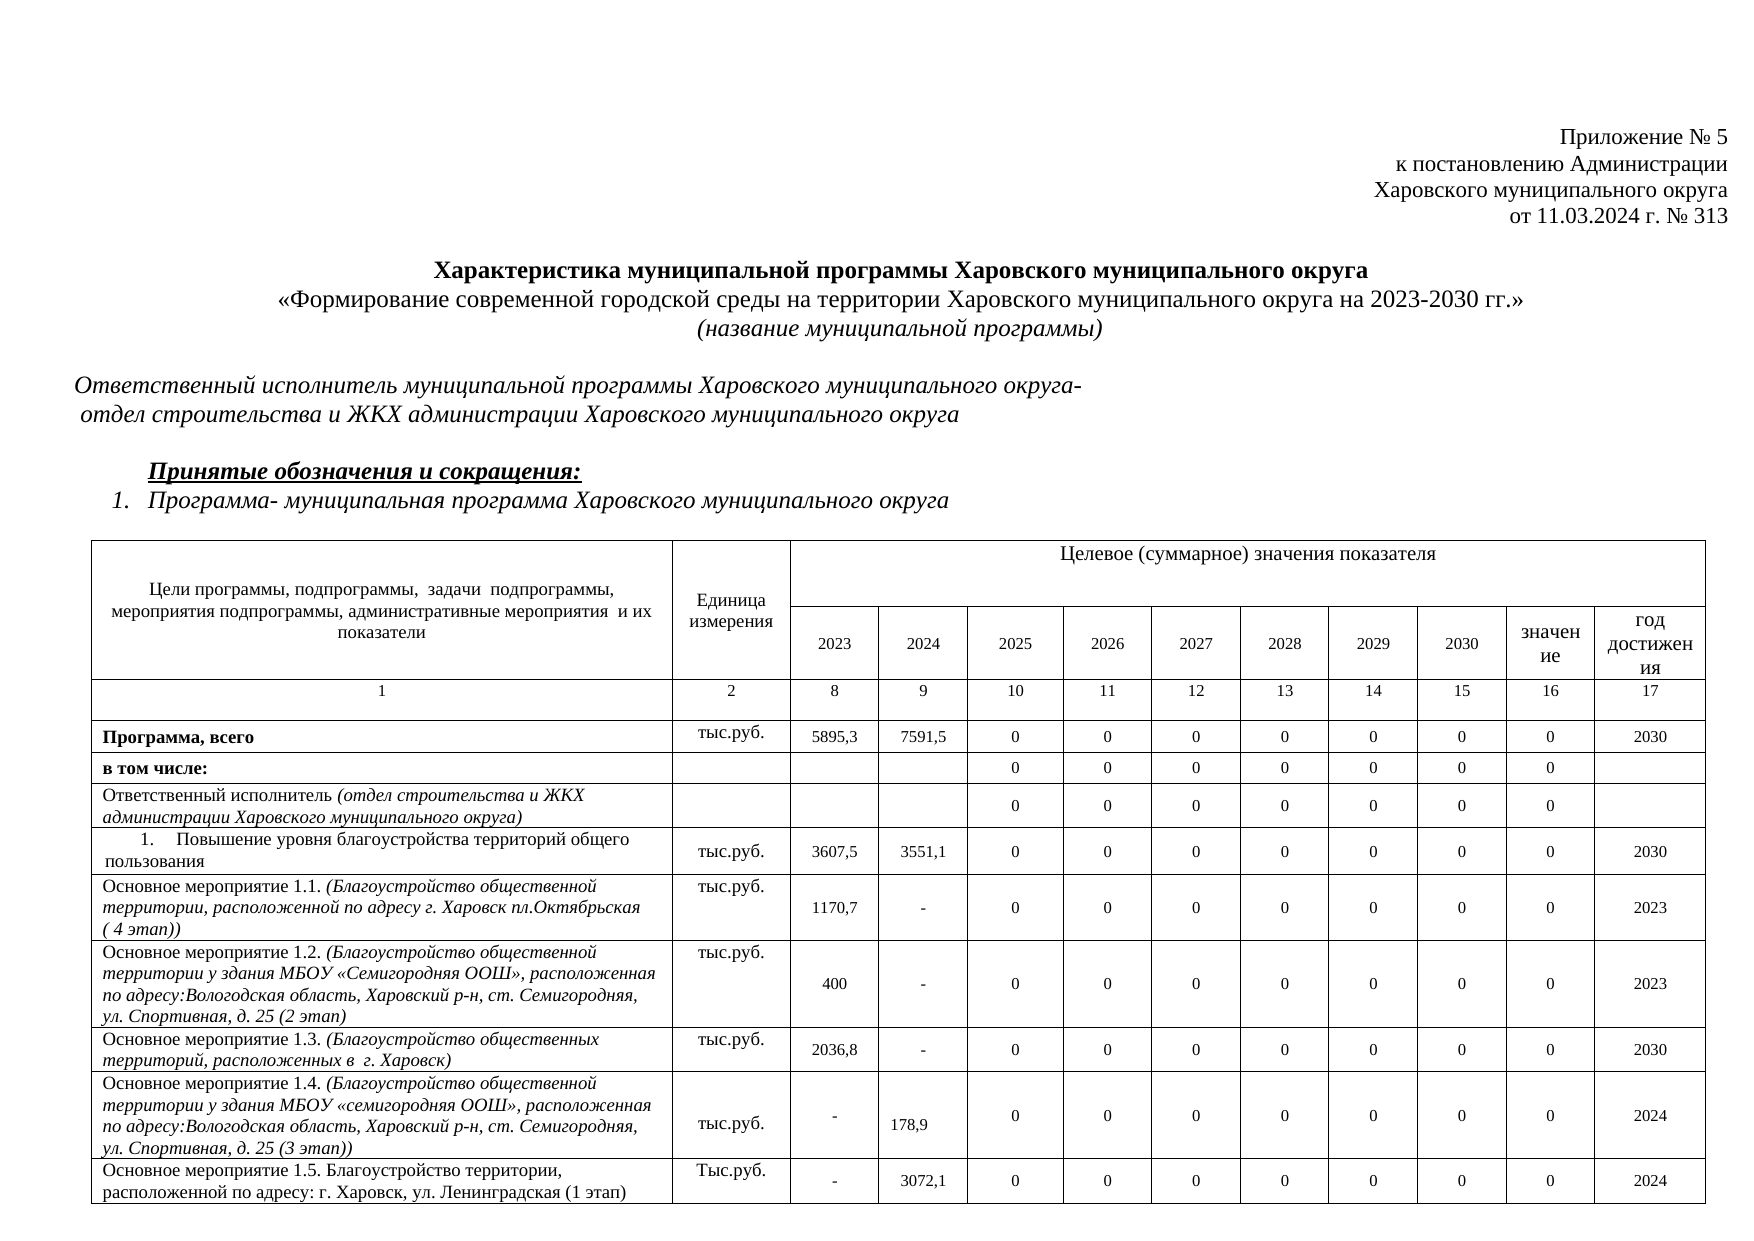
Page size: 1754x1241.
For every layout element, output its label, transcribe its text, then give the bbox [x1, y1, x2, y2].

table_cell 14 [1329, 680, 1417, 720]
table_cell 0 [1418, 875, 1506, 939]
table_cell 0 [968, 1072, 1063, 1158]
table_cell 0 [968, 828, 1063, 874]
table_cell 0 [968, 875, 1063, 939]
table_cell 0 [1507, 1159, 1594, 1202]
table_cell 1 [92, 680, 672, 720]
table_cell в том числе: [92, 753, 672, 783]
table_cell 178,9 [879, 1072, 967, 1158]
table_cell 0 [1241, 721, 1328, 752]
table_cell 3072,1 [879, 1159, 967, 1202]
table_cell 0 [1418, 1028, 1506, 1071]
table_header Целевое (суммарное) значения показателя [791, 541, 1705, 606]
text Принятые обозначения и сокращения: [74, 456, 1728, 485]
table_cell 0 [1064, 828, 1151, 874]
table_cell 0 [1418, 1159, 1506, 1202]
table_cell тыс.руб. [673, 1028, 790, 1071]
table_cell Программа, всего [92, 721, 672, 752]
table_cell тыс.руб. [673, 721, 790, 752]
table_cell 17 [1595, 680, 1705, 720]
table_cell 3607,5 [791, 828, 878, 874]
table_cell 0 [1064, 753, 1151, 783]
table_cell 0 [968, 784, 1063, 827]
text к постановлению Администрации [74, 150, 1728, 176]
table_cell [791, 753, 878, 783]
table_cell 0 [968, 1028, 1063, 1071]
table_cell 10 [968, 680, 1063, 720]
table_cell 2029 [1329, 607, 1417, 679]
table_cell 0 [1507, 1028, 1594, 1071]
table_cell 0 [968, 941, 1063, 1027]
table_cell Основное мероприятие 1.5. Благоустройство территории, расположенной по адресу: г. Харовск, ул. Ленинградская (1 этап) [92, 1159, 672, 1202]
table_cell 0 [1152, 1072, 1240, 1158]
table_cell год достижения [1595, 607, 1705, 679]
table_cell 9 [879, 680, 967, 720]
table_cell [1595, 753, 1705, 783]
table_cell 0 [1329, 753, 1417, 783]
table_cell значение [1507, 607, 1594, 679]
text отдел строительства и ЖКХ администрации Харовского муниципального округа [74, 399, 1728, 428]
text Характеристика муниципальной программы Харовского муниципального округа [74, 255, 1728, 284]
text Харовского муниципального округа [74, 176, 1728, 202]
table_cell 0 [1241, 875, 1328, 939]
table_cell 2024 [879, 607, 967, 679]
table_cell 0 [1152, 784, 1240, 827]
text (название муниципальной программы) [74, 313, 1728, 341]
table_cell 2024 [1595, 1159, 1705, 1202]
table_cell 1170,7 [791, 875, 878, 939]
table_cell 5895,3 [791, 721, 878, 752]
table_cell 0 [1507, 784, 1594, 827]
table_cell 0 [1241, 784, 1328, 827]
table_cell 13 [1241, 680, 1328, 720]
table_cell 0 [1329, 875, 1417, 939]
table_cell 0 [968, 753, 1063, 783]
table_cell 0 [968, 721, 1063, 752]
table_cell 2030 [1595, 1028, 1705, 1071]
table_cell Основное мероприятие 1.1. (Благоустройство общественной территории, расположенной по адресу г. Харовск пл.Октябрьская ( 4 этап)) [92, 875, 672, 939]
table_cell 0 [1064, 784, 1151, 827]
table_cell 0 [1329, 1159, 1417, 1202]
table_cell 0 [1507, 828, 1594, 874]
table_cell 0 [1241, 941, 1328, 1027]
table_cell Повышение уровня благоустройства территорий общего пользования [92, 828, 672, 874]
table_cell Основное мероприятие 1.2. (Благоустройство общественной территории у здания МБОУ «Семигородняя ООШ», расположенная по адресу:Вологодская область, Харовский р-н, ст. Семигородняя, ул. Спортивная, д. 25 (2 этап) [92, 941, 672, 1027]
table_cell тыс.руб. [673, 875, 790, 939]
table_cell 15 [1418, 680, 1506, 720]
table_cell [673, 753, 790, 783]
table_cell - [879, 1028, 967, 1071]
table_cell 0 [1507, 1072, 1594, 1158]
text от 11.03.2024 г. № 313 [74, 202, 1728, 229]
table_cell Ответственный исполнитель (отдел строительства и ЖКХ администрации Харовского муниципального округа) [92, 784, 672, 827]
table_cell 0 [1329, 1028, 1417, 1071]
table_cell 0 [1241, 1028, 1328, 1071]
table_cell 0 [1064, 1072, 1151, 1158]
table_cell 0 [1418, 753, 1506, 783]
table_cell 0 [1152, 1028, 1240, 1071]
table_cell 0 [1418, 941, 1506, 1027]
table_cell - [791, 1072, 878, 1158]
table_cell 0 [1152, 753, 1240, 783]
table_cell 0 [1152, 828, 1240, 874]
table_cell 0 [1152, 941, 1240, 1027]
table_cell 0 [1064, 1028, 1151, 1071]
table_cell 8 [791, 680, 878, 720]
table_cell [791, 784, 878, 827]
table_cell 0 [1329, 721, 1417, 752]
table_cell 0 [1241, 1159, 1328, 1202]
table_cell 0 [1507, 875, 1594, 939]
table_cell 0 [1241, 828, 1328, 874]
table_cell 2023 [791, 607, 878, 679]
text Приложение № 5 [74, 123, 1728, 150]
table_cell - [879, 941, 967, 1027]
table_cell 2036,8 [791, 1028, 878, 1071]
table_cell 7591,5 [879, 721, 967, 752]
text «Формирование современной городской среды на территории Харовского муниципального округа на 2023-2030 гг.» [74, 284, 1728, 313]
table_cell [673, 784, 790, 827]
table_cell [879, 784, 967, 827]
table_cell 12 [1152, 680, 1240, 720]
table_cell 0 [1064, 941, 1151, 1027]
table_cell - [879, 875, 967, 939]
table_cell 2023 [1595, 875, 1705, 939]
table_cell тыс.руб. [673, 828, 790, 874]
table_cell 0 [1152, 875, 1240, 939]
table_cell 0 [1507, 753, 1594, 783]
table_cell 16 [1507, 680, 1594, 720]
list Программа- муниципальная программа Харовского муниципального округа [74, 485, 1728, 514]
table_cell 2026 [1064, 607, 1151, 679]
table_cell - [791, 1159, 878, 1202]
table_cell 0 [1152, 721, 1240, 752]
table_cell 0 [968, 1159, 1063, 1202]
table_header Цели программы, подпрограммы, задачи подпрограммы, мероприятия подпрограммы, административные мероприятия и их показатели [92, 541, 672, 679]
table_cell 0 [1329, 941, 1417, 1027]
table_cell 2030 [1595, 828, 1705, 874]
table_cell 2025 [968, 607, 1063, 679]
table_cell 2023 [1595, 941, 1705, 1027]
table_cell 2024 [1595, 1072, 1705, 1158]
table_cell 2030 [1418, 607, 1506, 679]
table_cell 2028 [1241, 607, 1328, 679]
table_cell 3551,1 [879, 828, 967, 874]
table_cell 0 [1152, 1159, 1240, 1202]
table_cell 2 [673, 680, 790, 720]
table_cell 0 [1329, 828, 1417, 874]
table_cell 0 [1418, 1072, 1506, 1158]
table_header Единица измерения [673, 541, 790, 679]
table_cell 0 [1418, 828, 1506, 874]
table_cell 0 [1507, 941, 1594, 1027]
table_cell 0 [1064, 875, 1151, 939]
table_cell Основное мероприятие 1.3. (Благоустройство общественных территорий, расположенных в г. Харовск) [92, 1028, 672, 1071]
table_cell 0 [1418, 784, 1506, 827]
table_cell 0 [1064, 721, 1151, 752]
table_cell 0 [1241, 753, 1328, 783]
table_cell 2027 [1152, 607, 1240, 679]
table_cell 0 [1507, 721, 1594, 752]
table_cell 2030 [1595, 721, 1705, 752]
table_cell 400 [791, 941, 878, 1027]
table_cell тыс.руб. [673, 1072, 790, 1158]
table_cell 0 [1064, 1159, 1151, 1202]
table_cell [879, 753, 967, 783]
table_cell 11 [1064, 680, 1151, 720]
table_cell 0 [1241, 1072, 1328, 1158]
table_cell тыс.руб. [673, 941, 790, 1027]
table_cell 0 [1329, 1072, 1417, 1158]
table_cell Тыс.руб. [673, 1159, 790, 1202]
table_cell Основное мероприятие 1.4. (Благоустройство общественной территории у здания МБОУ «семигородняя ООШ», расположенная по адресу:Вологодская область, Харовский р-н, ст. Семигородняя, ул. Спортивная, д. 25 (3 этап)) [92, 1072, 672, 1158]
text Ответственный исполнитель муниципальной программы Харовского муниципального округа- [74, 370, 1728, 399]
table_cell 0 [1329, 784, 1417, 827]
table_cell [1595, 784, 1705, 827]
table_cell 0 [1418, 721, 1506, 752]
